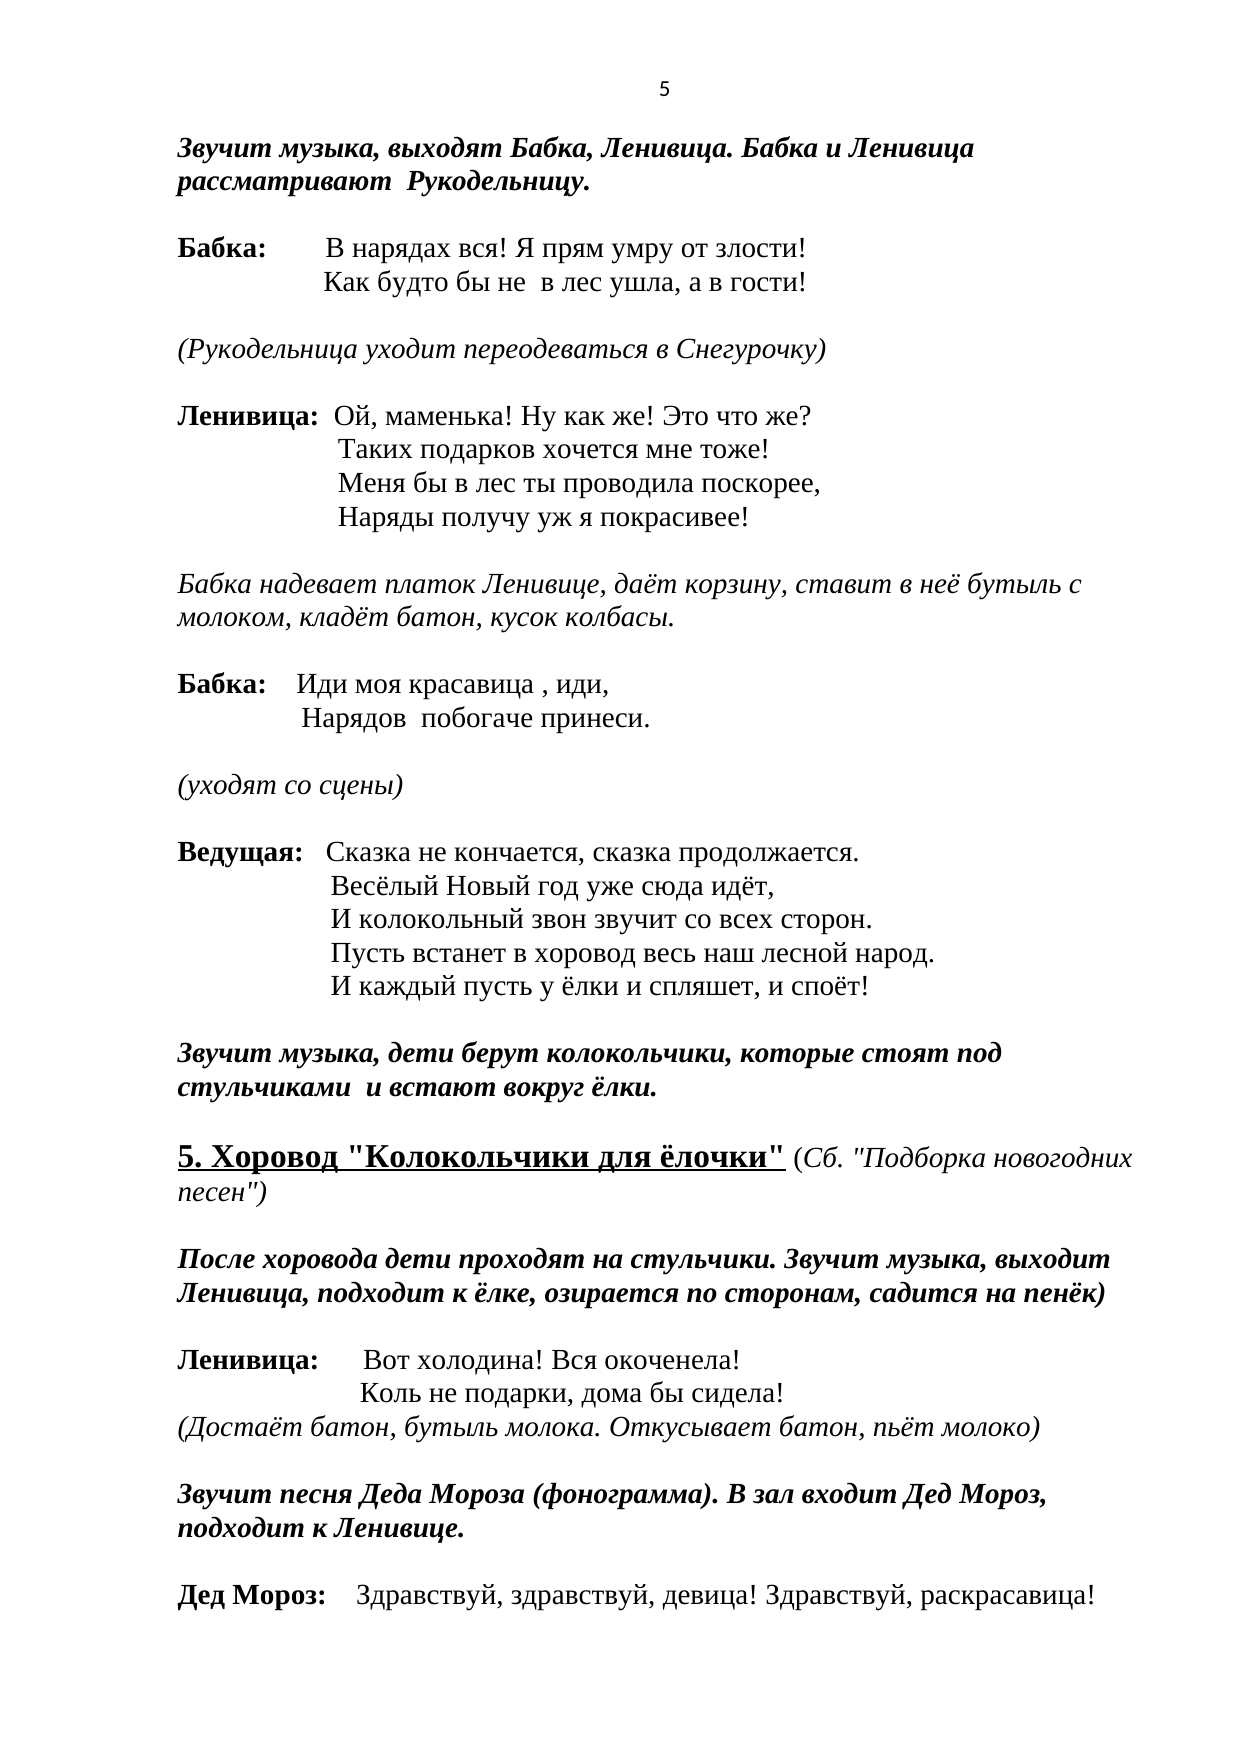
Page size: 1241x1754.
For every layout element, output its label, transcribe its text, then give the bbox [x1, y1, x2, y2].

text Дед Мороз: Здравствуй, здравствуй, девица! Здравствуй, раскрасавица! [177, 1577, 1152, 1610]
text Весёлый Новый год уже сюда идёт, [177, 868, 1152, 901]
text Бабка надевает платок Ленивице, даёт корзину, ставит в неё бутыль с молоком, кладёт батон, кусок колбасы. [177, 566, 1152, 633]
text (Рукодельница уходит переодеваться в Снегурочку) [177, 331, 1152, 364]
text Звучит музыка, дети берут колокольчики, которые стоят под стульчиками и встают вокруг ёлки. [177, 1035, 1152, 1102]
text Ленивица: Вот холодина! Вся окоченела! [177, 1342, 1152, 1376]
text Нарядов побогаче принеси. [177, 700, 1152, 733]
text Коль не подарки, дома бы сидела! [177, 1376, 1152, 1409]
text Меня бы в лес ты проводила поскорее, [177, 465, 1152, 499]
text Звучит музыка, выходят Бабка, Ленивица. Бабка и Ленивица рассматривают Рукодельницу. [177, 130, 1152, 197]
text Ведущая: Сказка не кончается, сказка продолжается. [177, 834, 1152, 868]
text Бабка: Иди моя красавица , иди, [177, 666, 1152, 700]
text Наряды получу уж я покрасивее! [177, 499, 1152, 532]
text Таких подарков хочется мне тоже! [177, 432, 1152, 465]
text Пусть встанет в хоровод весь наш лесной народ. [177, 935, 1152, 968]
text После хоровода дети проходят на стульчики. Звучит музыка, выходит Ленивица, подходит к ёлке, озирается по сторонам, садится на пенёк) [177, 1241, 1152, 1308]
text Как будто бы не в лес ушла, а в гости! [177, 264, 1152, 297]
text И каждый пусть у ёлки и спляшет, и споёт! [177, 968, 1152, 1002]
text И колокольный звон звучит со всех сторон. [177, 901, 1152, 935]
text Бабка: В нарядах вся! Я прям умру от злости! [177, 230, 1152, 264]
text (Достаёт батон, бутыль молока. Откусывает батон, пьёт молоко) [177, 1409, 1152, 1443]
text Ленивица: Ой, маменька! Ну как же! Это что же? [177, 398, 1152, 432]
text Звучит песня Деда Мороза (фонограмма). В зал входит Дед Мороз, подходит к Ленивице. [177, 1476, 1152, 1543]
text 5. Хоровод "Колокольчики для ёлочки" (Сб. "Подборка новогодних песен") [177, 1136, 1152, 1208]
text (уходят со сцены) [177, 767, 1152, 801]
